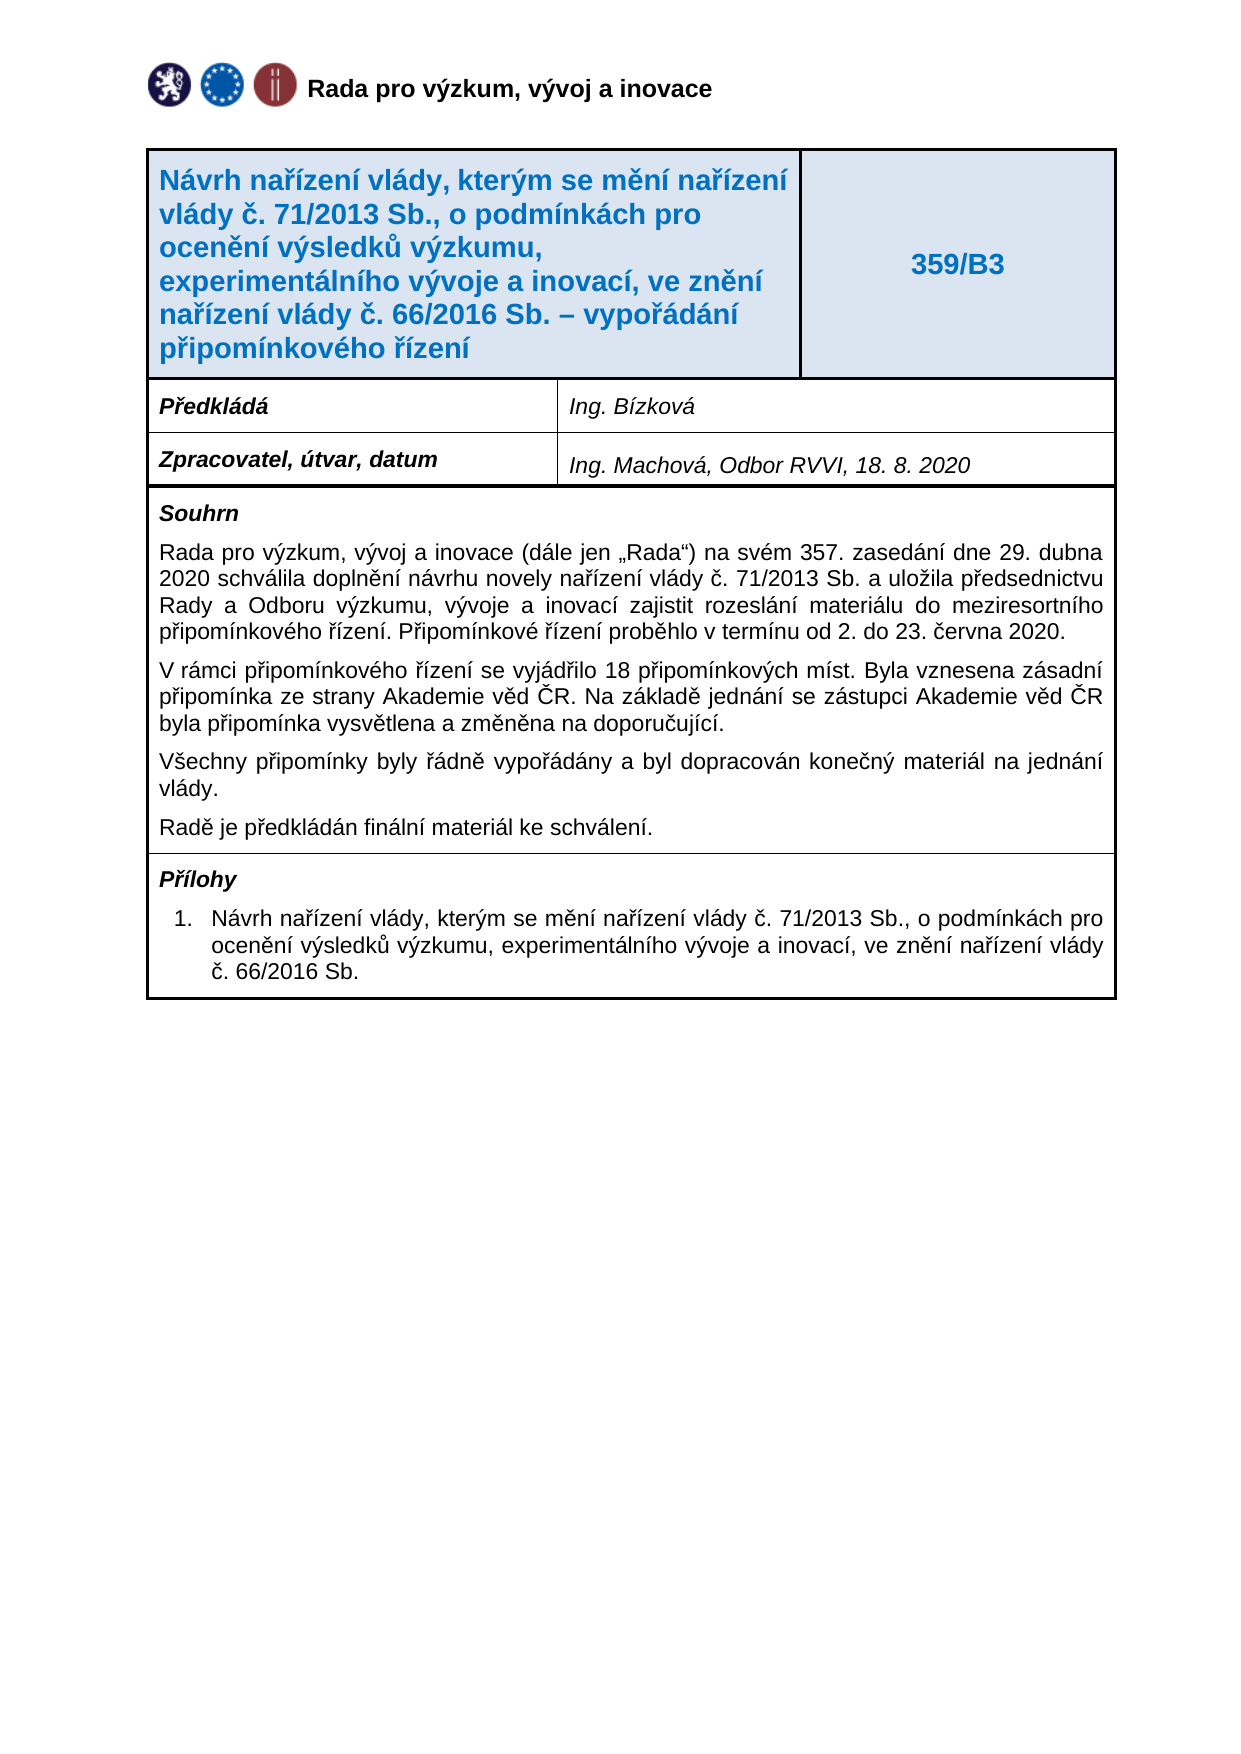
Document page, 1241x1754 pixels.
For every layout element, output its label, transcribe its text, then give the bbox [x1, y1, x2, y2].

picture [147, 62, 298, 108]
table_header Návrh nařízení vlády, kterým se mění nařízení vlády č. 71/2013 Sb., o podmínkách pro ocenění výsledků výzkumu, experimentálního vývoje a inovací, ve znění nařízení vlády č. 66/2016 Sb. – vypořádání připomínkového řízení [149, 151, 799, 377]
table_cell Ing. Bízková [558, 380, 1114, 431]
table_cell Předkládá [149, 380, 557, 431]
table_cell Souhrn Rada pro výzkum, vývoj a inovace (dále jen „Rada“) na svém 357. zasedání dne 29. dubna 2020 schválila doplnění návrhu novely nařízení vlády č. 71/2013 Sb. a uložila předsednictvu Rady a Odboru výzkumu, vývoje a inovací zajistit rozeslání materiálu do meziresortního připomínkového řízení. Připomínkové řízení proběhlo v termínu od 2. do 23. června 2020. V rámci připomínkového řízení se vyjádřilo 18 připomínkových míst. Byla vznesena zásadní připomínka ze strany Akademie věd ČR. Na základě jednání se zástupci Akademie věd ČR byla připomínka vysvětlena a změněna na doporučující. Všechny připomínky byly řádně vypořádány a byl dopracován konečný materiál na jednání vlády. Radě je předkládán finální materiál ke schválení. [149, 488, 1114, 852]
table_cell Přílohy Návrh nařízení vlády, kterým se mění nařízení vlády č. 71/2013 Sb., o podmínkách pro ocenění výsledků výzkumu, experimentálního vývoje a inovací, ve znění nařízení vlády č. 66/2016 Sb. [149, 854, 1114, 997]
table_cell Ing. Machová, Odbor RVVI, 18. 8. 2020 [558, 433, 1114, 484]
table_cell Zpracovatel, útvar, datum [149, 433, 557, 484]
table_header 359/B3 [802, 151, 1114, 377]
